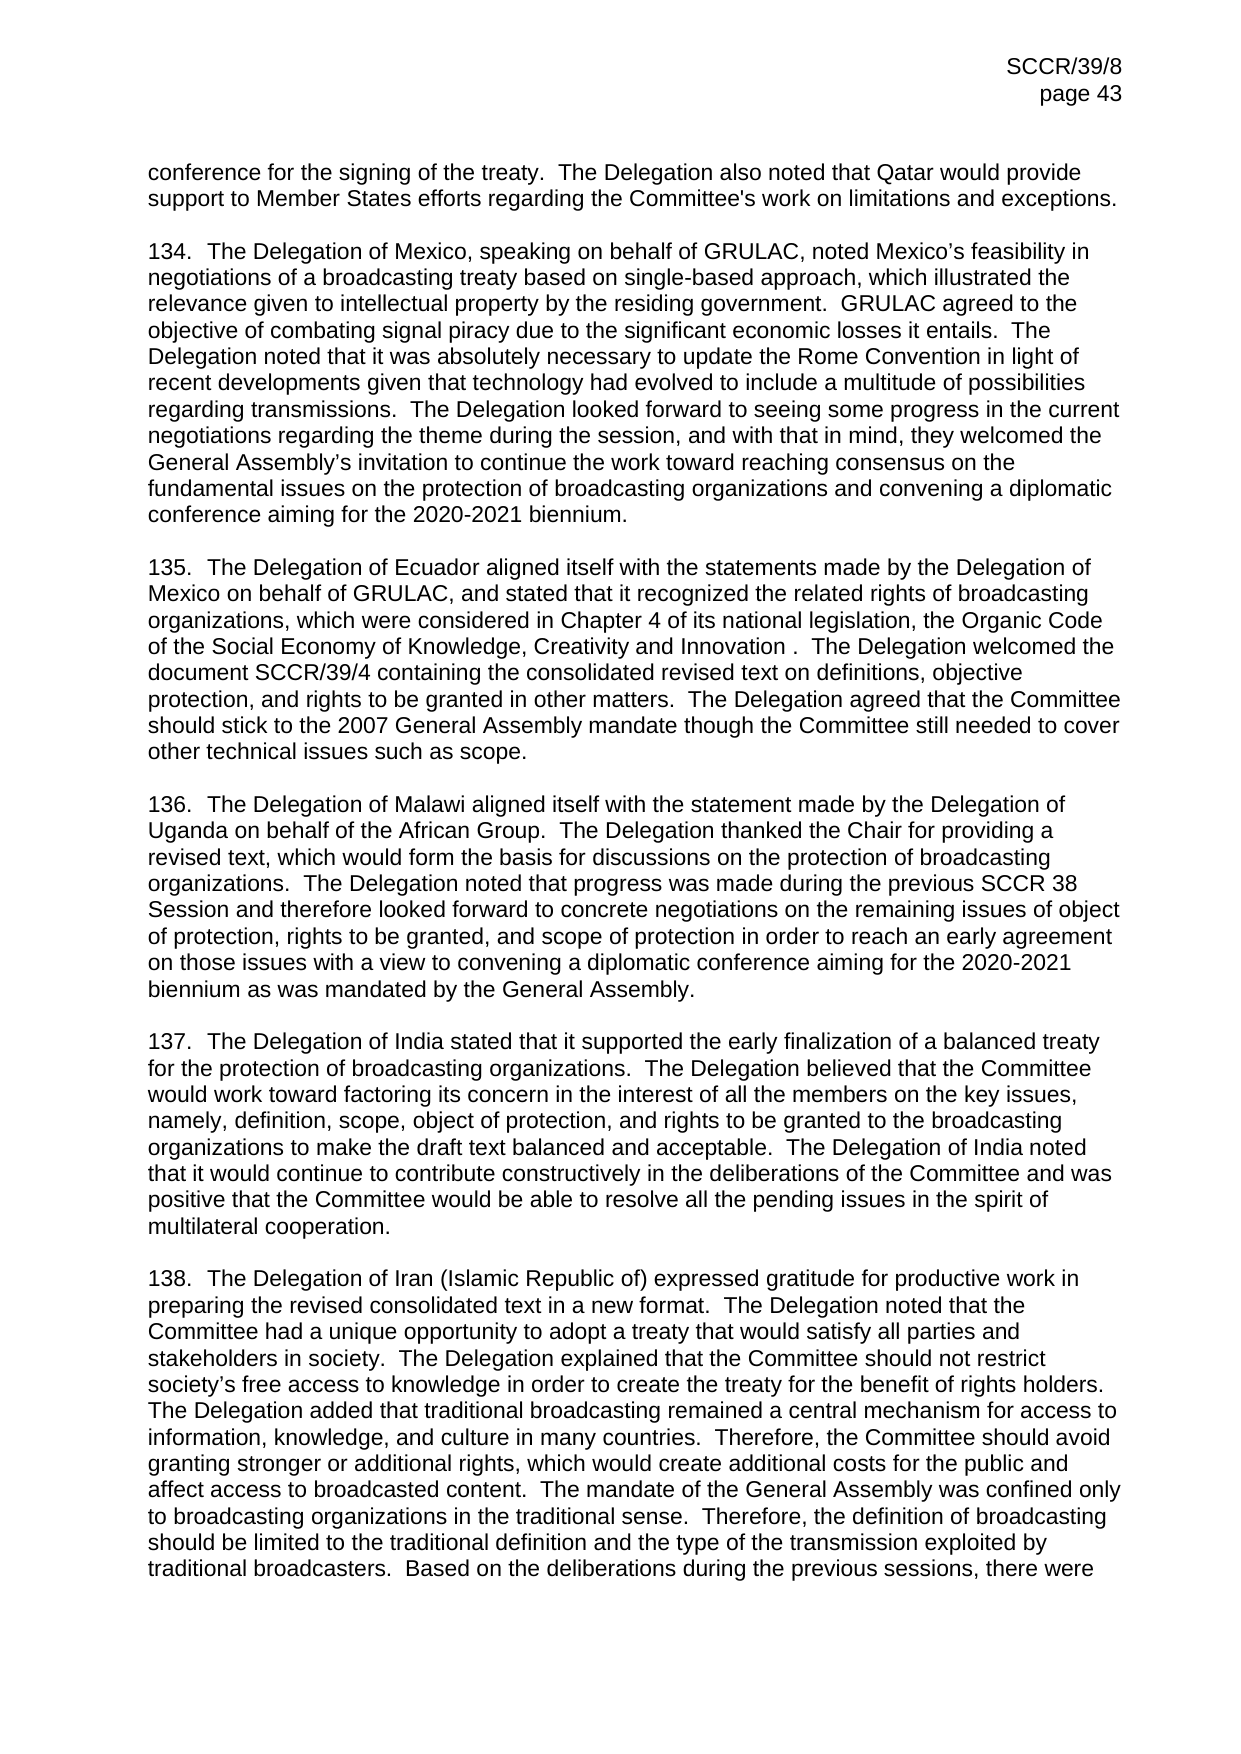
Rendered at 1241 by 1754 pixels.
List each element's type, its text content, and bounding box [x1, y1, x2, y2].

list The Delegation of Malawi aligned itself with the statement made by the Delegation of Uganda on behalf of the African Group. The Delegation thanked the Chair for providing a revised text, which would form the basis for discussions on the protection of broadcasting organizations. The Delegation noted that progress was made during the previous SCCR 38 Session and therefore looked forward to concrete negotiations on the remaining issues of object of protection, rights to be granted, and scope of protection in order to reach an early agreement on those issues with a view to convening a diplomatic conference aiming for the 2020-2021 biennium as was mandated by the General Assembly. [148, 791, 1122, 1002]
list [148, 1265, 1122, 1582]
list The Delegation of Ecuador aligned itself with the statements made by the Delegation of Mexico on behalf of GRULAC, and stated that it recognized the related rights of broadcasting organizations, which were considered in Chapter 4 of its national legislation, the Organic Code of the Social Economy of Knowledge, Creativity and Innovation . The Delegation welcomed the document SCCR/39/4 containing the consolidated revised text on definitions, objective protection, and rights to be granted in other matters. The Delegation agreed that the Committee should stick to the 2007 General Assembly mandate though the Committee still needed to cover other technical issues such as scope. [148, 554, 1122, 765]
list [148, 158, 1122, 211]
list The Delegation of India stated that it supported the early finalization of a balanced treaty for the protection of broadcasting organizations. The Delegation believed that the Committee would work toward factoring its concern in the interest of all the members on the key issues, namely, definition, scope, object of protection, and rights to be granted to the broadcasting organizations to make the draft text balanced and acceptable. The Delegation of India noted that it would continue to contribute constructively in the deliberations of the Committee and was positive that the Committee would be able to resolve all the pending issues in the spirit of multilateral cooperation. [148, 1028, 1122, 1239]
list The Delegation of Mexico, speaking on behalf of GRULAC, noted Mexico’s feasibility in negotiations of a broadcasting treaty based on single-based approach, which illustrated the relevance given to intellectual property by the residing government. GRULAC agreed to the objective of combating signal piracy due to the significant economic losses it entails. The Delegation noted that it was absolutely necessary to update the Rome Convention in light of recent developments given that technology had evolved to include a multitude of possibilities regarding transmissions. The Delegation looked forward to seeing some progress in the current negotiations regarding the theme during the session, and with that in mind, they welcomed the General Assembly’s invitation to continue the work toward reaching consensus on the fundamental issues on the protection of broadcasting organizations and convening a diplomatic conference aiming for the 2020-2021 biennium. [148, 238, 1122, 527]
